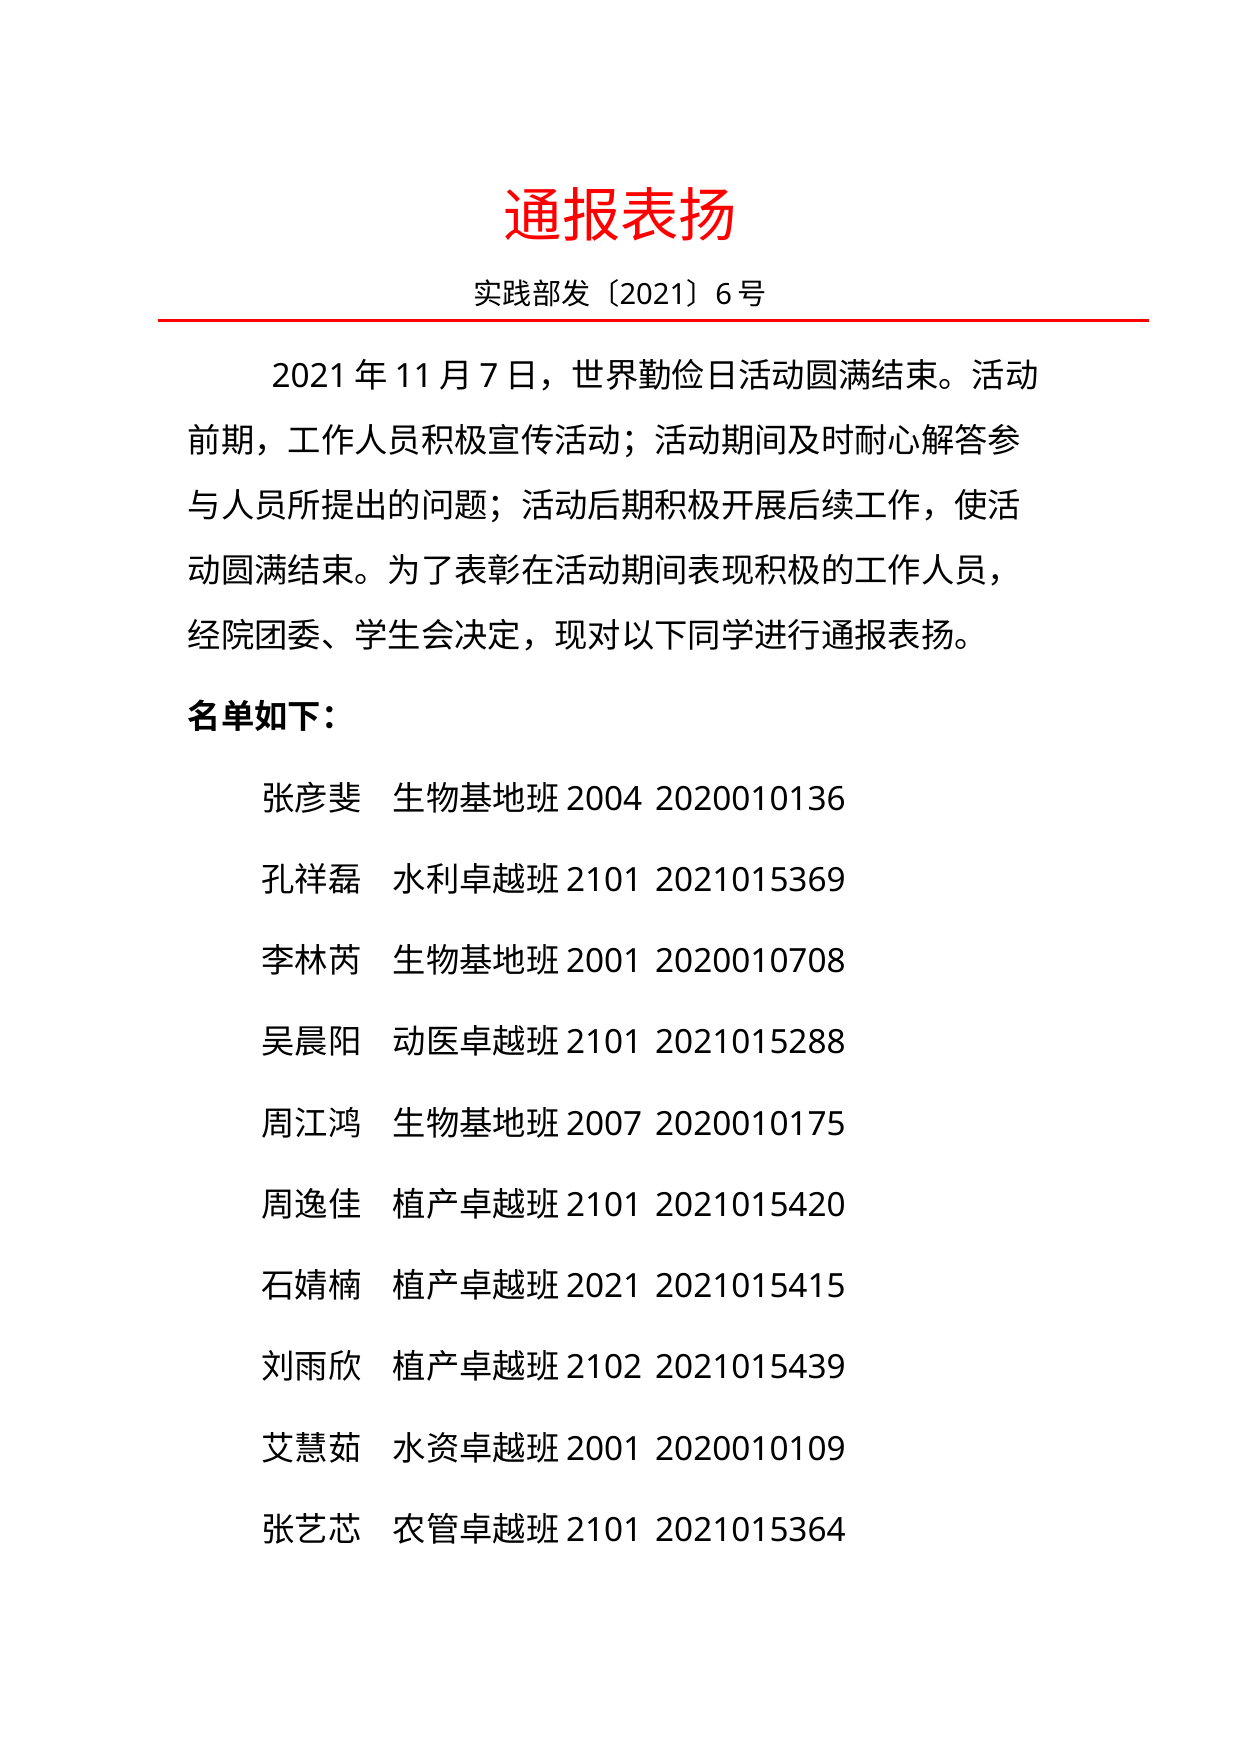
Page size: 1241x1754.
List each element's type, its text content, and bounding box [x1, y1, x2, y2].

text 张艺芯 农管卓越班2101 2021015364 [187, 1494, 919, 1559]
text 周逸佳 植产卓越班2101 2021015420 [187, 1169, 919, 1234]
text 张彦斐 生物基地班2004 2020010136 [187, 763, 919, 828]
text 名单如下： [187, 682, 1053, 747]
text 实践部发〔2021〕6号 [187, 259, 1053, 319]
text 通报表扬 [187, 162, 1053, 259]
text 刘雨欣 植产卓越班2102 2021015439 [187, 1332, 919, 1397]
text 李林芮 生物基地班2001 2020010708 [187, 926, 919, 991]
text 孔祥磊 水利卓越班2101 2021015369 [187, 844, 919, 909]
text 吴晨阳 动医卓越班2101 2021015288 [187, 1007, 919, 1072]
text 艾慧茹 水资卓越班2001 2020010109 [187, 1413, 919, 1478]
text 周江鸿 生物基地班2007 2020010175 [187, 1088, 919, 1153]
text 2021年11月7日，世界勤俭日活动圆满结束。活动前期，工作人员积极宣传活动；活动期间及时耐心解答参与人员所提出的问题；活动后期积极开展后续工作，使活动圆满结束。为了表彰在活动期间表现积极的工作人员，经院团委、学生会决定，现对以下同学进行通报表扬。 [187, 341, 1053, 666]
text 石婧楠 植产卓越班2021 2021015415 [187, 1251, 919, 1316]
